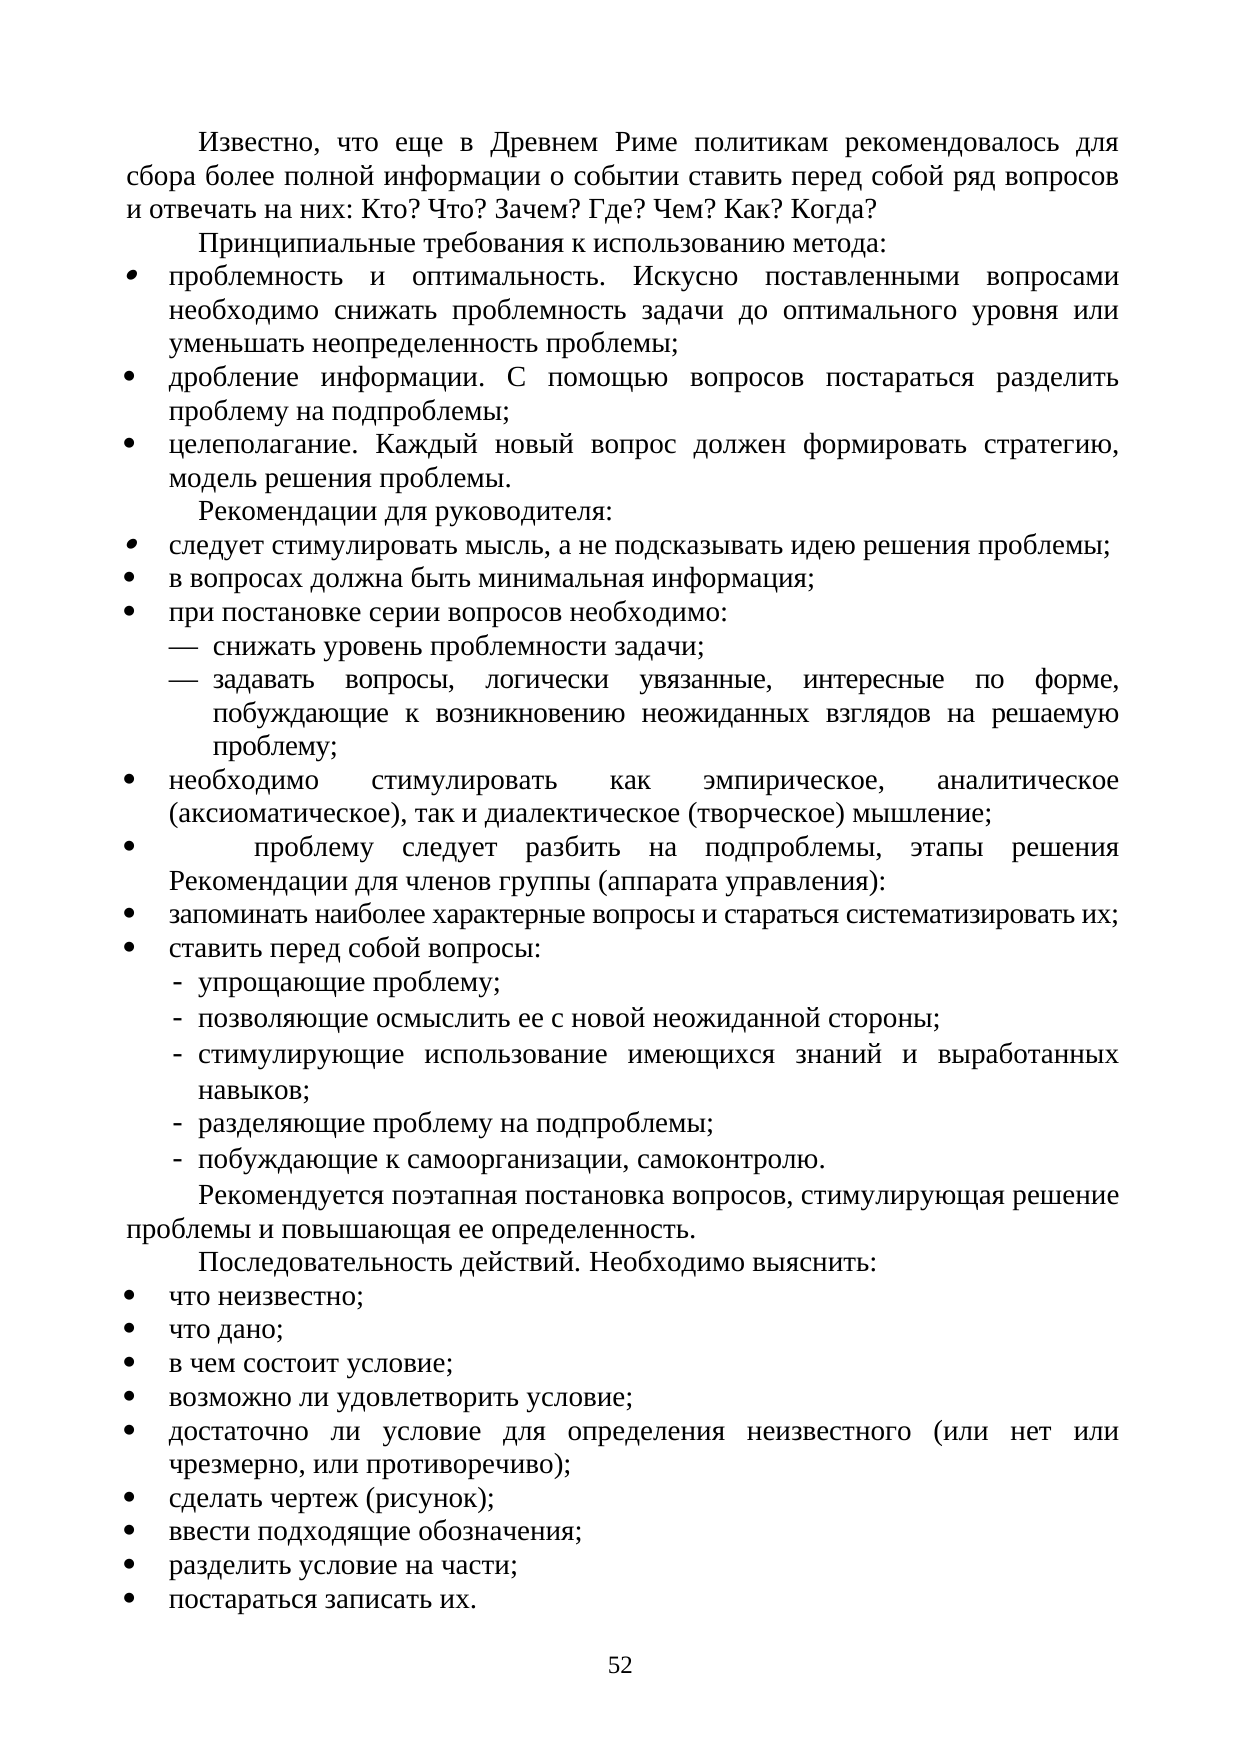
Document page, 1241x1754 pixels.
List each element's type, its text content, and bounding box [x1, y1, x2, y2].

list проблему следует разбить на подпроблемы, этапы решения Рекомендации для членов группы (аппарата управления): [124, 829, 1120, 896]
list стимулирующие использование имеющихся знаний и выработанных навыков; [168, 1036, 1120, 1105]
list при постановке серии вопросов необходимо: [124, 594, 1120, 628]
list дробление информации. С помощью вопросов постараться разделить проблему на подпроблемы; [124, 359, 1120, 426]
text Рекомендации для руководителя: [126, 493, 1120, 527]
list запоминать наиболее характерные вопросы и стараться систематизировать их; [124, 896, 1120, 930]
list достаточно ли условие для определения неизвестного (или нет или чрезмерно, или противоречиво); [124, 1413, 1120, 1480]
list проблемность и оптимальность. Искусно поставленными вопросами необходимо снижать проблемность задачи до оптимального уровня или уменьшать неопределенность проблемы; [124, 258, 1120, 359]
list необходимо стимулировать как эмпирическое, аналитическое (аксиоматическое), так и диалектическое (творческое) мышление; [124, 762, 1120, 829]
list сделать чертеж (рисунок); [124, 1480, 1120, 1513]
text Рекомендуется поэтапная постановка вопросов, стимулирующая решение проблемы и повышающая ее определенность. [126, 1177, 1120, 1244]
list позволяющие осмыслить ее с новой неожиданной стороны; [168, 1000, 1120, 1036]
list задавать вопросы, логически увязанные, интересные по форме, побуждающие к возникновению неожиданных взглядов на решаемую проблему; [168, 661, 1120, 762]
text Известно, что еще в Древнем Риме политикам рекомендовалось для сбора более полной информации о событии ставить перед собой ряд вопросов и отвечать на них: Кто? Что? Зачем? Где? Чем? Как? Когда? [126, 124, 1120, 225]
text Принципиальные требования к использованию метода: [126, 225, 1120, 258]
list что дано; [124, 1312, 1120, 1345]
list разделить условие на части; [124, 1547, 1120, 1581]
list в чем состоит условие; [124, 1345, 1120, 1379]
list ввести подходящие обозначения; [124, 1513, 1120, 1547]
list в вопросах должна быть минимальная информация; [124, 561, 1120, 594]
list следует стимулировать мысль, а не подсказывать идею решения проблемы; [124, 527, 1120, 561]
list что неизвестно; [124, 1278, 1120, 1312]
list целеполагание. Каждый новый вопрос должен формировать стратегию, модель решения проблемы. [124, 426, 1120, 493]
text Последовательность действий. Необходимо выяснить: [126, 1244, 1120, 1278]
list возможно ли удовлетворить условие; [124, 1379, 1120, 1413]
list побуждающие к самоорганизации, самоконтролю. [168, 1141, 1120, 1177]
list упрощающие проблему; [168, 964, 1120, 1000]
list снижать уровень проблемности задачи; [168, 628, 1120, 661]
list разделяющие проблему на подпроблемы; [168, 1105, 1120, 1141]
list ставить перед собой вопросы: [124, 930, 1120, 964]
list постараться записать их. [124, 1581, 1120, 1614]
